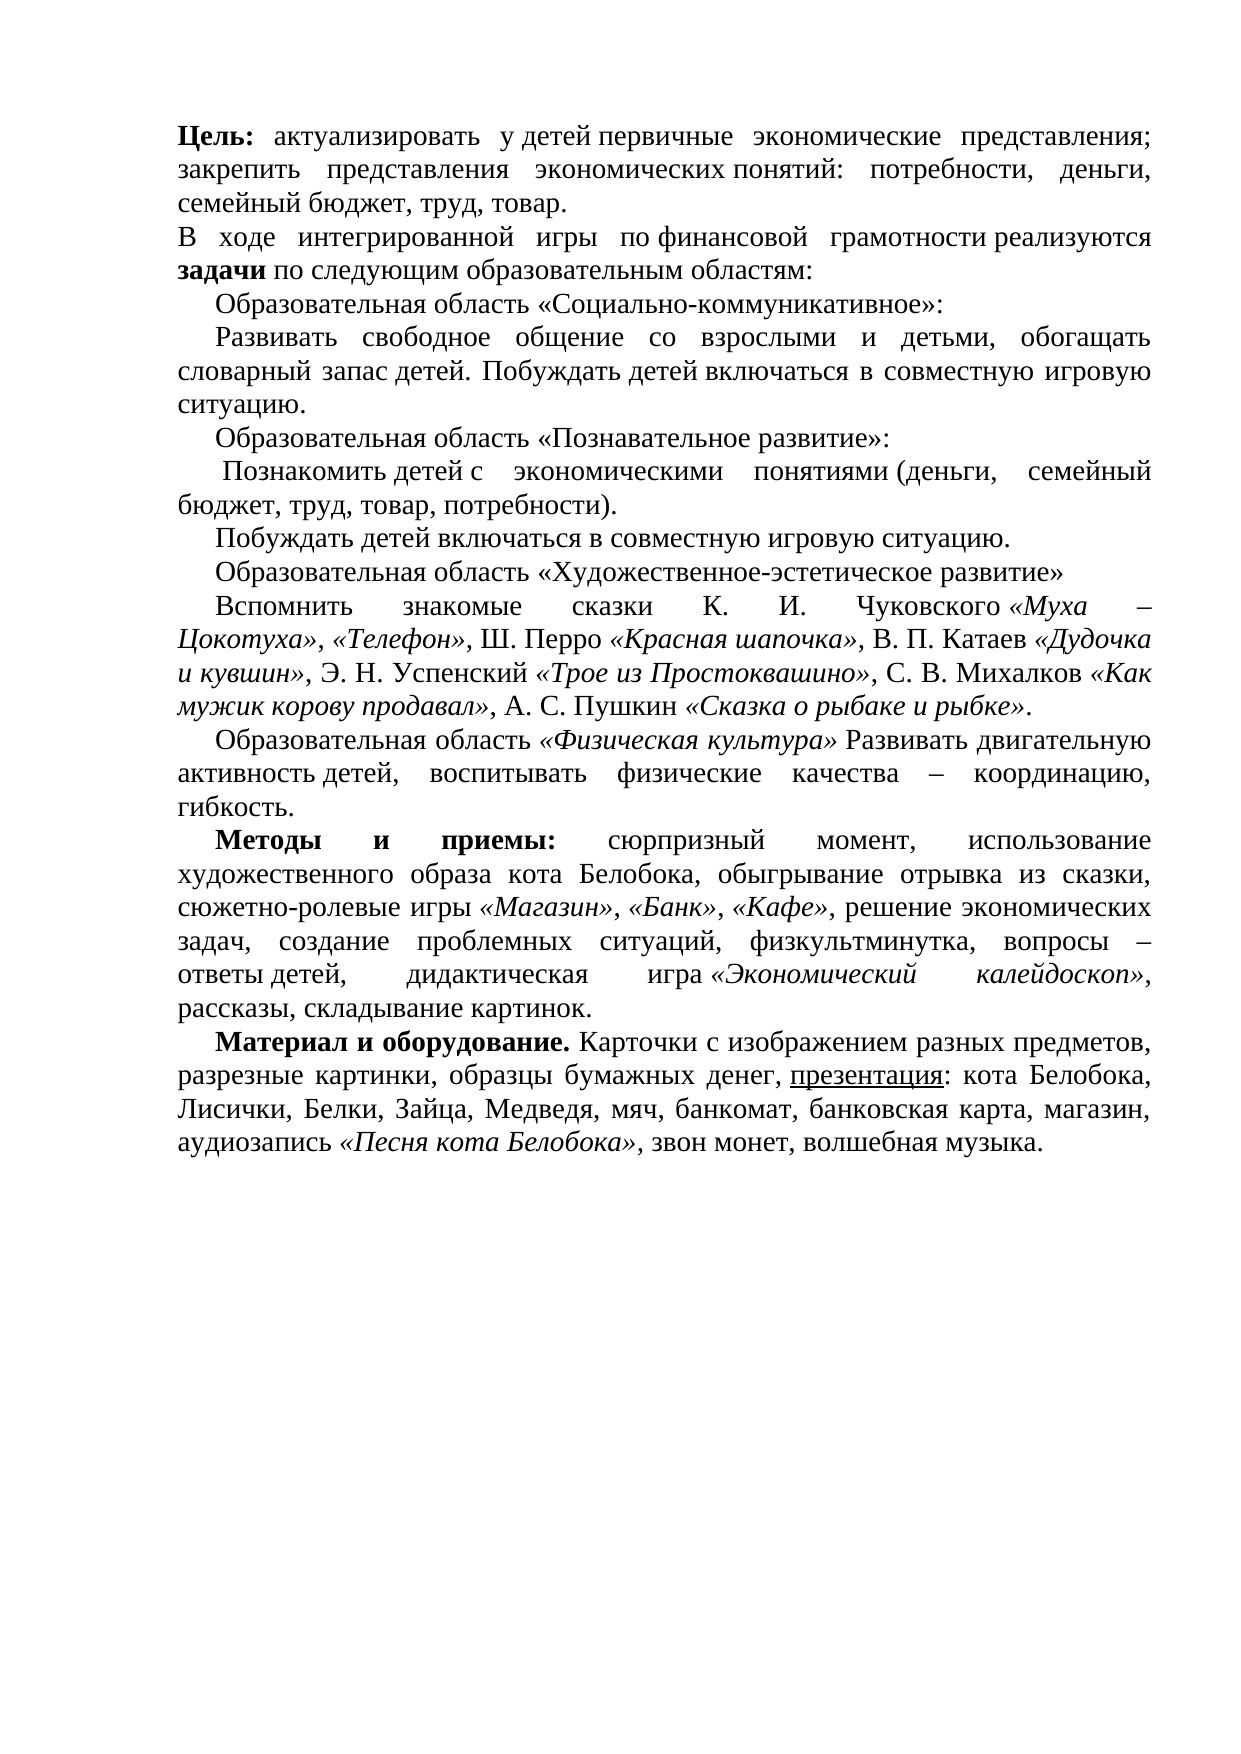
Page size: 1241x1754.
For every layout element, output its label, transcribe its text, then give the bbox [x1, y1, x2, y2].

text В ходе интегрированной игры по финансовой грамотности реализуются задачи по следующим образовательным областям: [177, 219, 1152, 286]
text Материал и оборудование. Карточки с изображением разных предметов, разрезные картинки, образцы бумажных денег, презентация: кота Белобока, Лисички, Белки, Зайца, Медведя, мяч, банкомат, банковская карта, магазин, аудиозапись «Песня кота Белобока», звон монет, волшебная музыка. [177, 1024, 1152, 1158]
text Вспомнить знакомые сказки К. И. Чуковского «Муха – Цокотуха», «Телефон», Ш. Перро «Красная шапочка», В. П. Катаев «Дудочка и кувшин», Э. Н. Успенский «Трое из Простоквашино», С. В. Михалков «Как мужик корову продавал», А. С. Пушкин «Сказка о рыбаке и рыбке». [177, 588, 1152, 722]
text Методы и приемы: сюрпризный момент, использование художественного образа кота Белобока, обыгрывание отрывка из сказки, сюжетно-ролевые игры «Магазин», «Банк», «Кафе», решение экономических задач, создание проблемных ситуаций, физкультминутка, вопросы – ответы детей, дидактическая игра «Экономический калейдоскоп», рассказы, складывание картинок. [177, 822, 1152, 1024]
text Развивать свободное общение со взрослыми и детьми, обогащать словарный запас детей. Побуждать детей включаться в совместную игровую ситуацию. [177, 319, 1152, 420]
text Образовательная область «Художественное-эстетическое развитие» [177, 554, 1152, 588]
text Побуждать детей включаться в совместную игровую ситуацию. [177, 521, 1152, 554]
text Образовательная область «Физическая культура» Развивать двигательную активность детей, воспитывать физические качества – координацию, гибкость. [177, 722, 1152, 822]
text Образовательная область «Социально-коммуникативное»: [177, 286, 1152, 319]
text Цель: актуализировать у детей первичные экономические представления; закрепить представления экономических понятий: потребности, деньги, семейный бюджет, труд, товар. [177, 118, 1152, 219]
text Образовательная область «Познавательное развитие»: [177, 420, 1152, 453]
text Познакомить детей с экономическими понятиями (деньги, семейный бюджет, труд, товар, потребности). [177, 453, 1152, 521]
